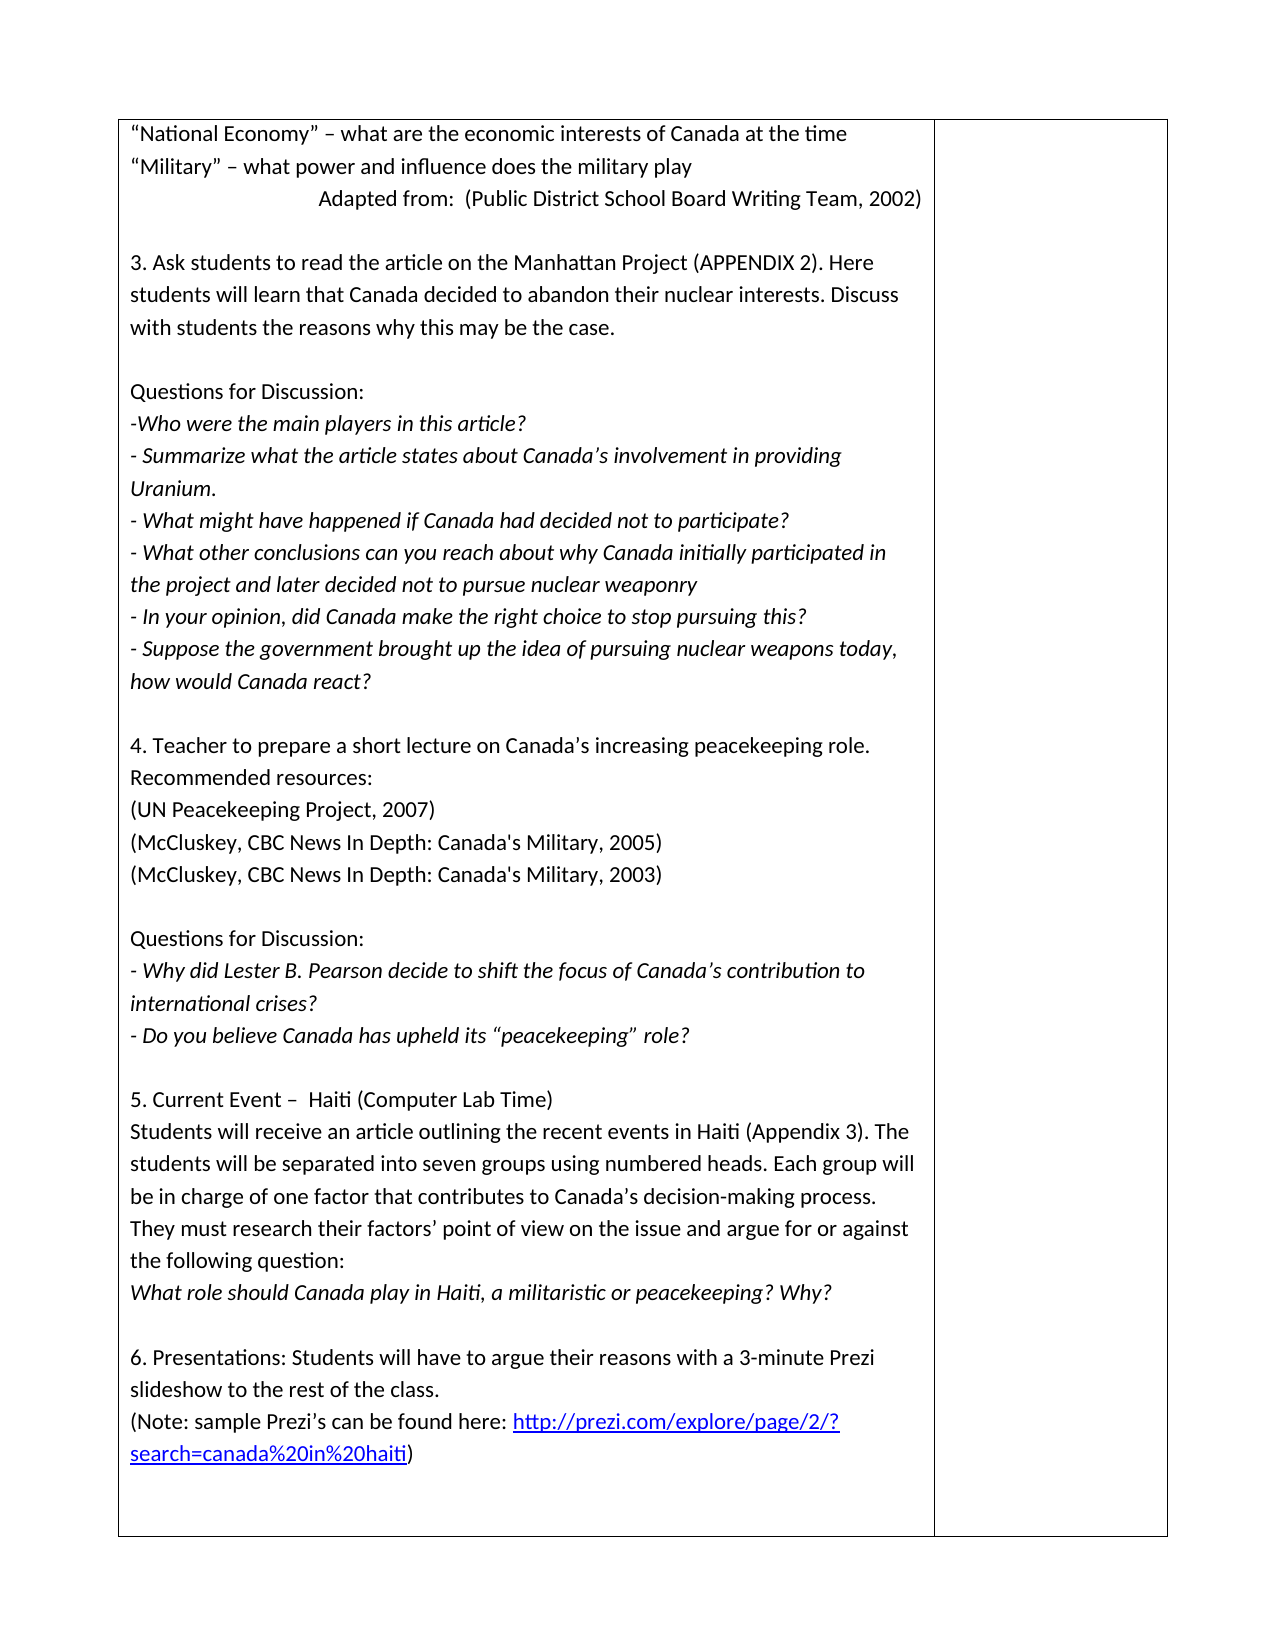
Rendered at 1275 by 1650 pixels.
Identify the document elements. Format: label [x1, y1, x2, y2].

table_header [119, 120, 934, 1536]
table_header [935, 120, 1167, 1536]
